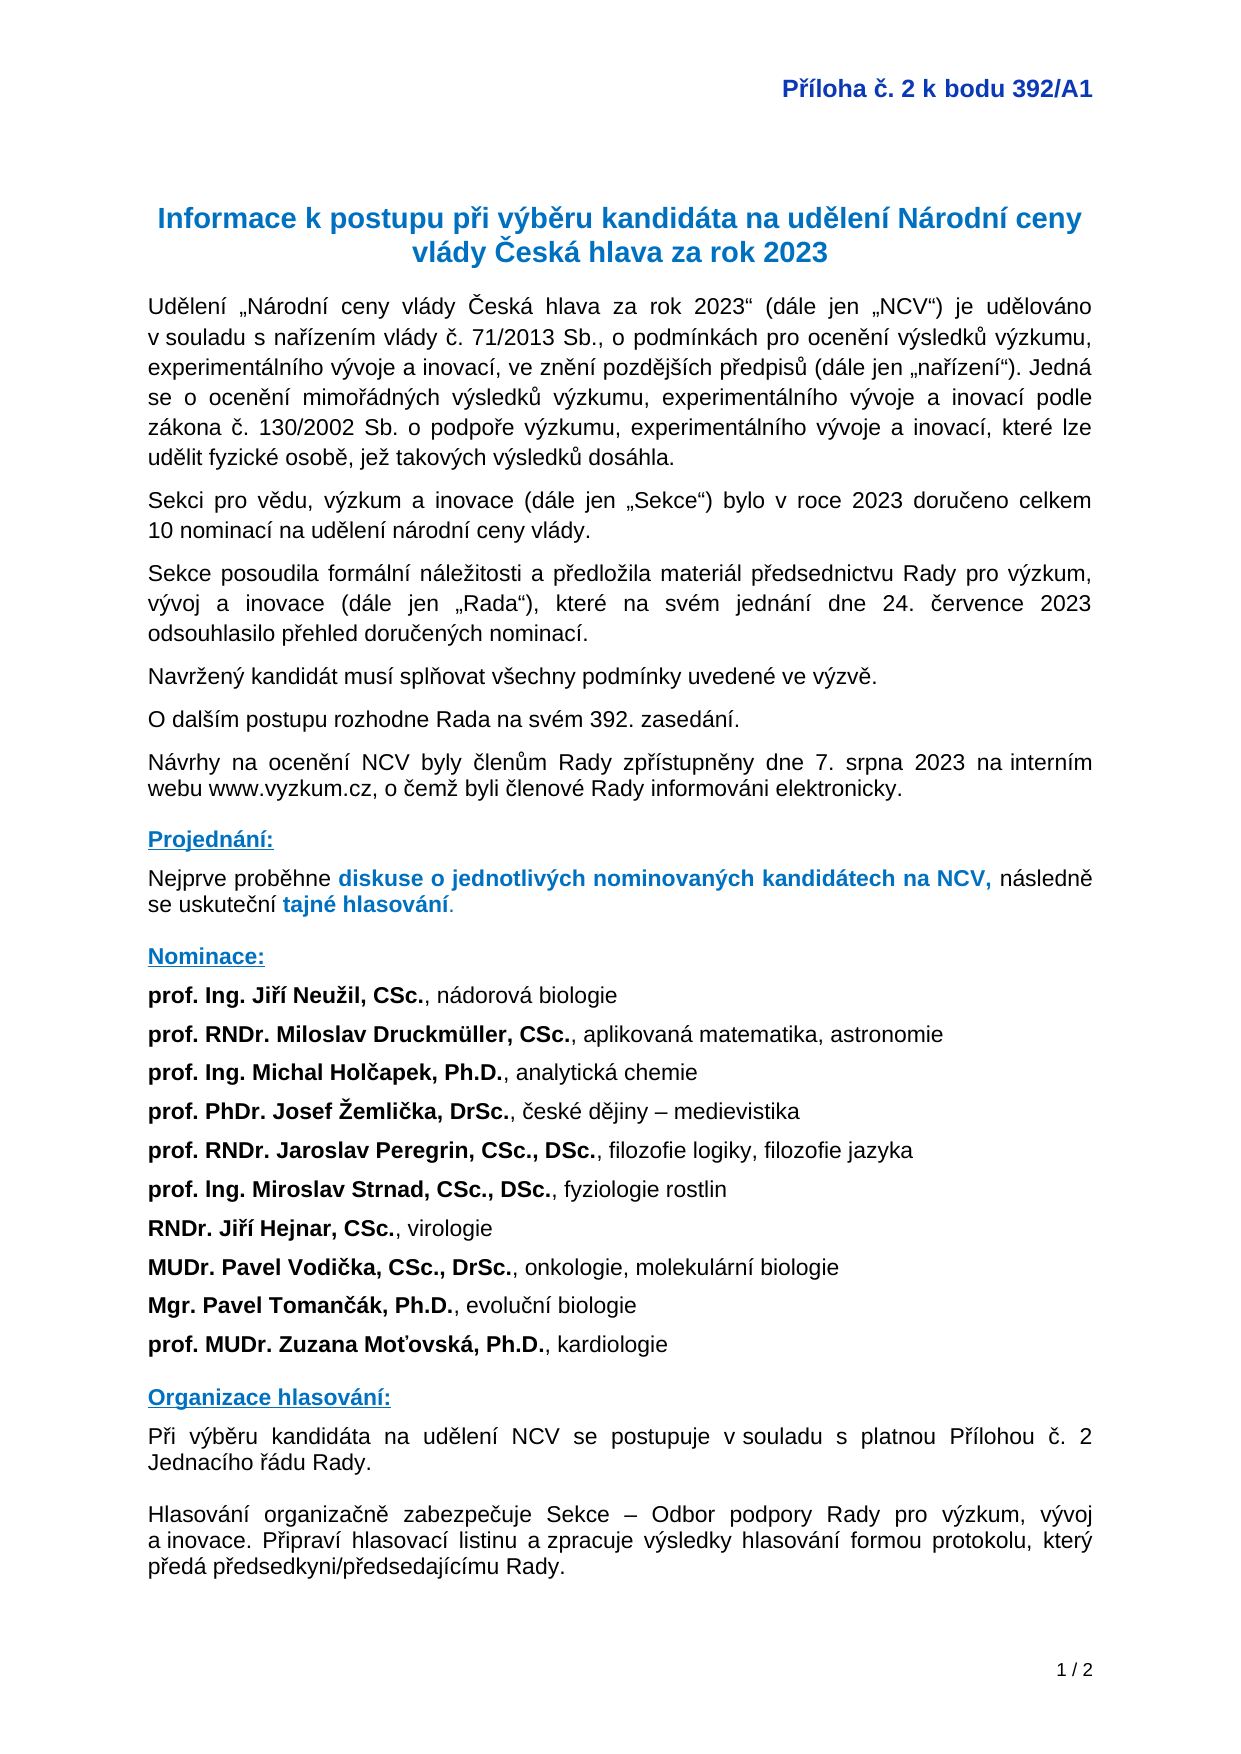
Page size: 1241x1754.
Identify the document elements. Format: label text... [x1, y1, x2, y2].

text O dalším postupu rozhodne Rada na svém 392. zasedání. [148, 706, 1093, 732]
text Sekci pro vědu, výzkum a inovace (dále jen „Sekce“) bylo v roce 2023 doručeno celkem 10 nominací na udělení národní ceny vlády. [148, 487, 1093, 544]
text MUDr. Pavel Vodička, CSc., DrSc., onkologie, molekulární biologie [148, 1254, 1093, 1280]
text Nominace: [148, 943, 1093, 969]
text Hlasování organizačně zabezpečuje Sekce – Odbor podpory Rady pro výzkum, vývoj a inovace. Připraví hlasovací listinu a zpracuje výsledky hlasování formou protokolu, který předá předsedkyni/předsedajícímu Rady. [148, 1501, 1093, 1580]
text prof. Ing. Jiří Neužil, CSc., nádorová biologie [148, 982, 1093, 1008]
text Udělení „Národní ceny vlády Česká hlava za rok 2023“ (dále jen „NCV“) je udělováno v souladu s nařízením vlády č. 71/2013 Sb., o podmínkách pro ocenění výsledků výzkumu, experimentálního vývoje a inovací, ve znění pozdějších předpisů (dále jen „nařízení“). Jedná se o ocenění mimořádných výsledků výzkumu, experimentálního vývoje a inovací podle zákona č. 130/2002 Sb. o podpoře výzkumu, experimentálního vývoje a inovací, které lze udělit fyzické osobě, jež takových výsledků dosáhla. [148, 293, 1093, 471]
text prof. RNDr. Miloslav Druckmüller, CSc., aplikovaná matematika, astronomie [148, 1021, 1093, 1047]
text Navržený kandidát musí splňovat všechny podmínky uvedené ve výzvě. [148, 663, 1093, 689]
text Nejprve proběhne diskuse o jednotlivých nominovaných kandidátech na NCV, následně se uskuteční tajné hlasování. [148, 865, 1093, 918]
text RNDr. Jiří Hejnar, CSc., virologie [148, 1215, 1093, 1241]
text Informace k postupu při výběru kandidáta na udělení Národní ceny vlády Česká hlava za rok 2023 [148, 201, 1093, 268]
text Sekce posoudila formální náležitosti a předložila materiál předsednictvu Rady pro výzkum, vývoj a inovace (dále jen „Rada“), které na svém jednání dne 24. července 2023 odsouhlasilo přehled doručených nominací. [148, 560, 1093, 647]
text Mgr. Pavel Tomančák, Ph.D., evoluční biologie [148, 1292, 1093, 1319]
text prof. RNDr. Jaroslav Peregrin, CSc., DSc., filozofie logiky, filozofie jazyka [148, 1137, 1093, 1163]
text Organizace hlasování: [148, 1358, 1093, 1410]
text prof. PhDr. Josef Žemlička, DrSc., české dějiny – medievistika [148, 1098, 1093, 1124]
text prof. Ing. Michal Holčapek, Ph.D., analytická chemie [148, 1059, 1093, 1086]
text prof. lng. Miroslav Strnad, CSc., DSc., fyziologie rostlin [148, 1176, 1093, 1202]
text Při výběru kandidáta na udělení NCV se postupuje v souladu s platnou Přílohou č. 2 Jednacího řádu Rady. [148, 1423, 1093, 1476]
text Návrhy na ocenění NCV byly členům Rady zpřístupněny dne 7. srpna 2023 na interním webu www.vyzkum.cz, o čemž byli členové Rady informováni elektronicky. [148, 748, 1093, 801]
text Projednání: [148, 826, 1093, 853]
text prof. MUDr. Zuzana Moťovská, Ph.D., kardiologie [148, 1331, 1093, 1358]
